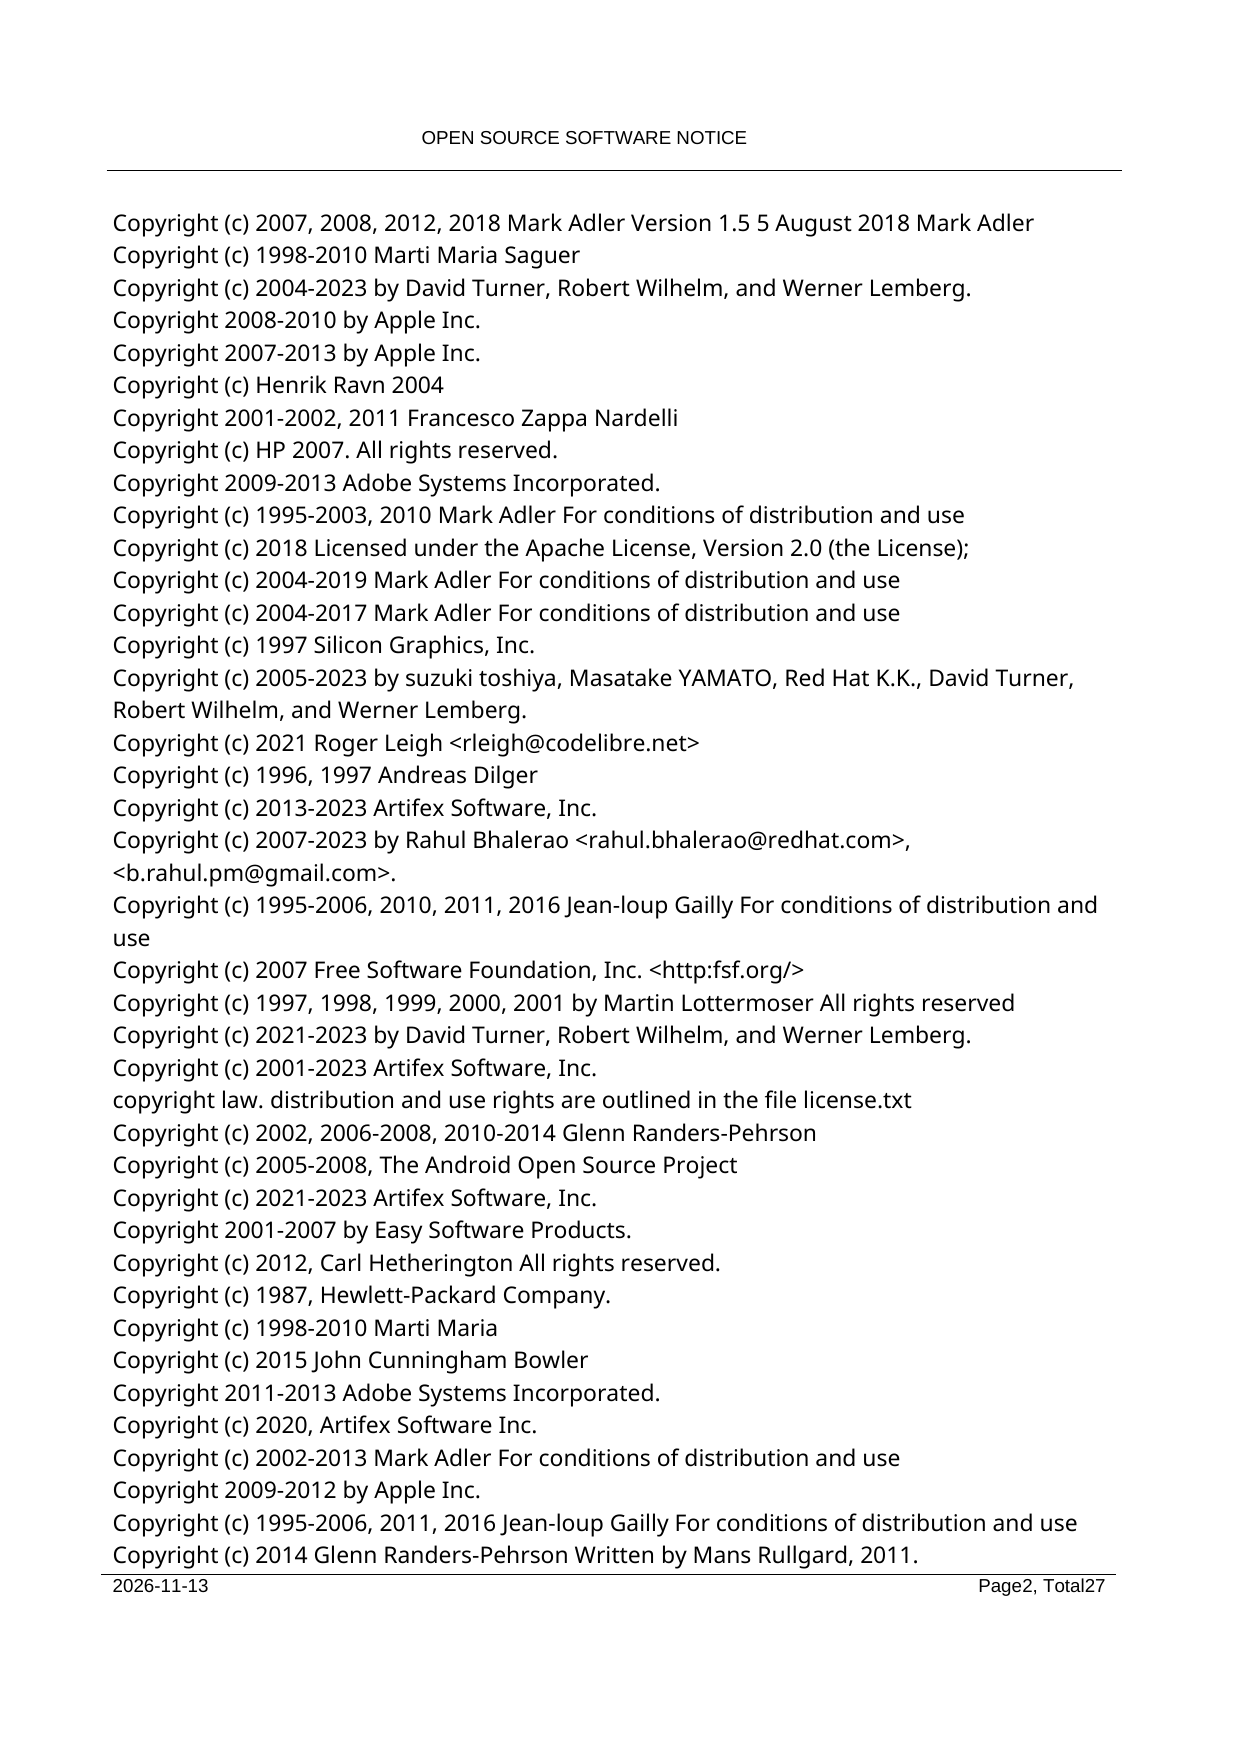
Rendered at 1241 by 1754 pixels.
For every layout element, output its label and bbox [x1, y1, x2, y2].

text [112, 206, 1128, 1571]
